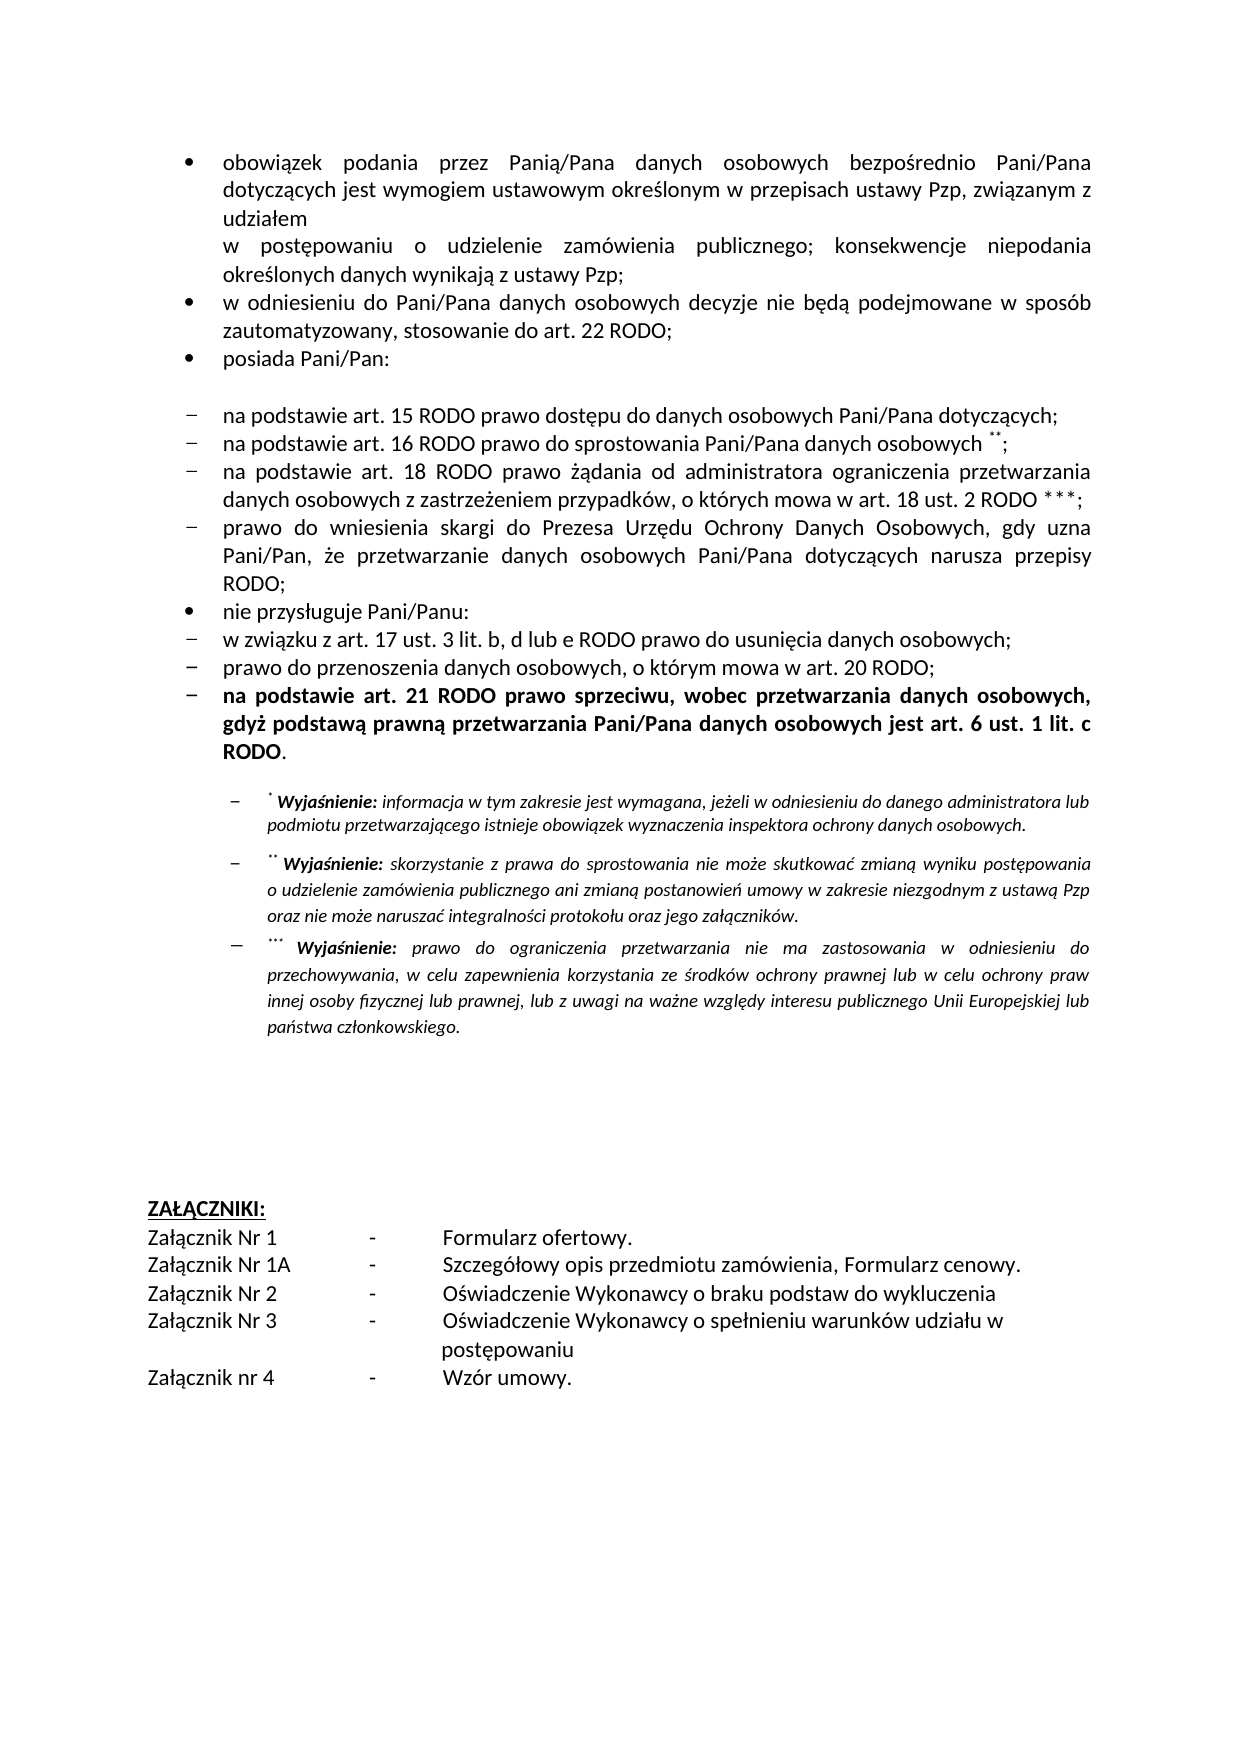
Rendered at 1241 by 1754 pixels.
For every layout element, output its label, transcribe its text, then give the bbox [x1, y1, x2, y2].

list w związku z art. 17 ust. 3 lit. b, d lub e RODO prawo do usunięcia danych osobowych; [185, 625, 1093, 653]
list w odniesieniu do Pani/Pana danych osobowych decyzje nie będą podejmowane w sposób zautomatyzowany, stosowanie do art. 22 RODO; [185, 288, 1093, 344]
text Załącznik nr 4 - Wzór umowy. [148, 1363, 1093, 1391]
list *** Wyjaśnienie: prawo do ograniczenia przetwarzania nie ma zastosowania w odniesieniu do przechowywania, w celu zapewnienia korzystania ze środków ochrony prawnej lub w celu ochrony praw innej osoby fizycznej lub prawnej, lub z uwagi na ważne względy interesu publicznego Unii Europejskiej lub państwa członkowskiego. [229, 931, 1093, 1038]
text Załącznik Nr 1A - Szczegółowy opis przedmiotu zamówienia, Formularz cenowy. [148, 1251, 1093, 1279]
list obowiązek podania przez Panią/Pana danych osobowych bezpośrednio Pani/Pana dotyczących jest wymogiem ustawowym określonym w przepisach ustawy Pzp, związanym z udziałem w postępowaniu o udzielenie zamówienia publicznego; konsekwencje niepodania określonych danych wynikają z ustawy Pzp; [185, 148, 1093, 288]
list na podstawie art. 18 RODO prawo żądania od administratora ograniczenia przetwarzania danych osobowych z zastrzeżeniem przypadków, o których mowa w art. 18 ust. 2 RODO ***; [185, 457, 1093, 513]
list na podstawie art. 16 RODO prawo do sprostowania Pani/Pana danych osobowych **; [185, 429, 1093, 457]
list nie przysługuje Pani/Panu: [185, 597, 1093, 625]
text ZAŁĄCZNIKI: [148, 1194, 1093, 1223]
text Załącznik Nr 2 - Oświadczenie Wykonawcy o braku podstaw do wykluczenia [148, 1279, 1093, 1307]
list na podstawie art. 15 RODO prawo dostępu do danych osobowych Pani/Pana dotyczących; [185, 401, 1093, 429]
list ** Wyjaśnienie: skorzystanie z prawa do sprostowania nie może skutkować zmianą wyniku postępowania o udzielenie zamówienia publicznego ani zmianą postanowień umowy w zakresie niezgodnym z ustawą Pzp oraz nie może naruszać integralności protokołu oraz jego załączników. [229, 852, 1093, 927]
list prawo do przenoszenia danych osobowych, o którym mowa w art. 20 RODO; [185, 653, 1093, 681]
list na podstawie art. 21 RODO prawo sprzeciwu, wobec przetwarzania danych osobowych, gdyż podstawą prawną przetwarzania Pani/Pana danych osobowych jest art. 6 ust. 1 lit. c RODO. [185, 681, 1093, 765]
text postępowaniu [148, 1335, 1093, 1363]
text Załącznik Nr 1 - Formularz ofertowy. [148, 1223, 1093, 1251]
list * Wyjaśnienie: informacja w tym zakresie jest wymagana, jeżeli w odniesieniu do danego administratora lub podmiotu przetwarzającego istnieje obowiązek wyznaczenia inspektora ochrony danych osobowych. [229, 790, 1093, 836]
list prawo do wniesienia skargi do Prezesa Urzędu Ochrony Danych Osobowych, gdy uzna Pani/Pan, że przetwarzanie danych osobowych Pani/Pana dotyczących narusza przepisy RODO; [185, 513, 1093, 597]
text Załącznik Nr 3 - Oświadczenie Wykonawcy o spełnieniu warunków udziału w [148, 1307, 1093, 1335]
list posiada Pani/Pan: [185, 344, 1093, 372]
